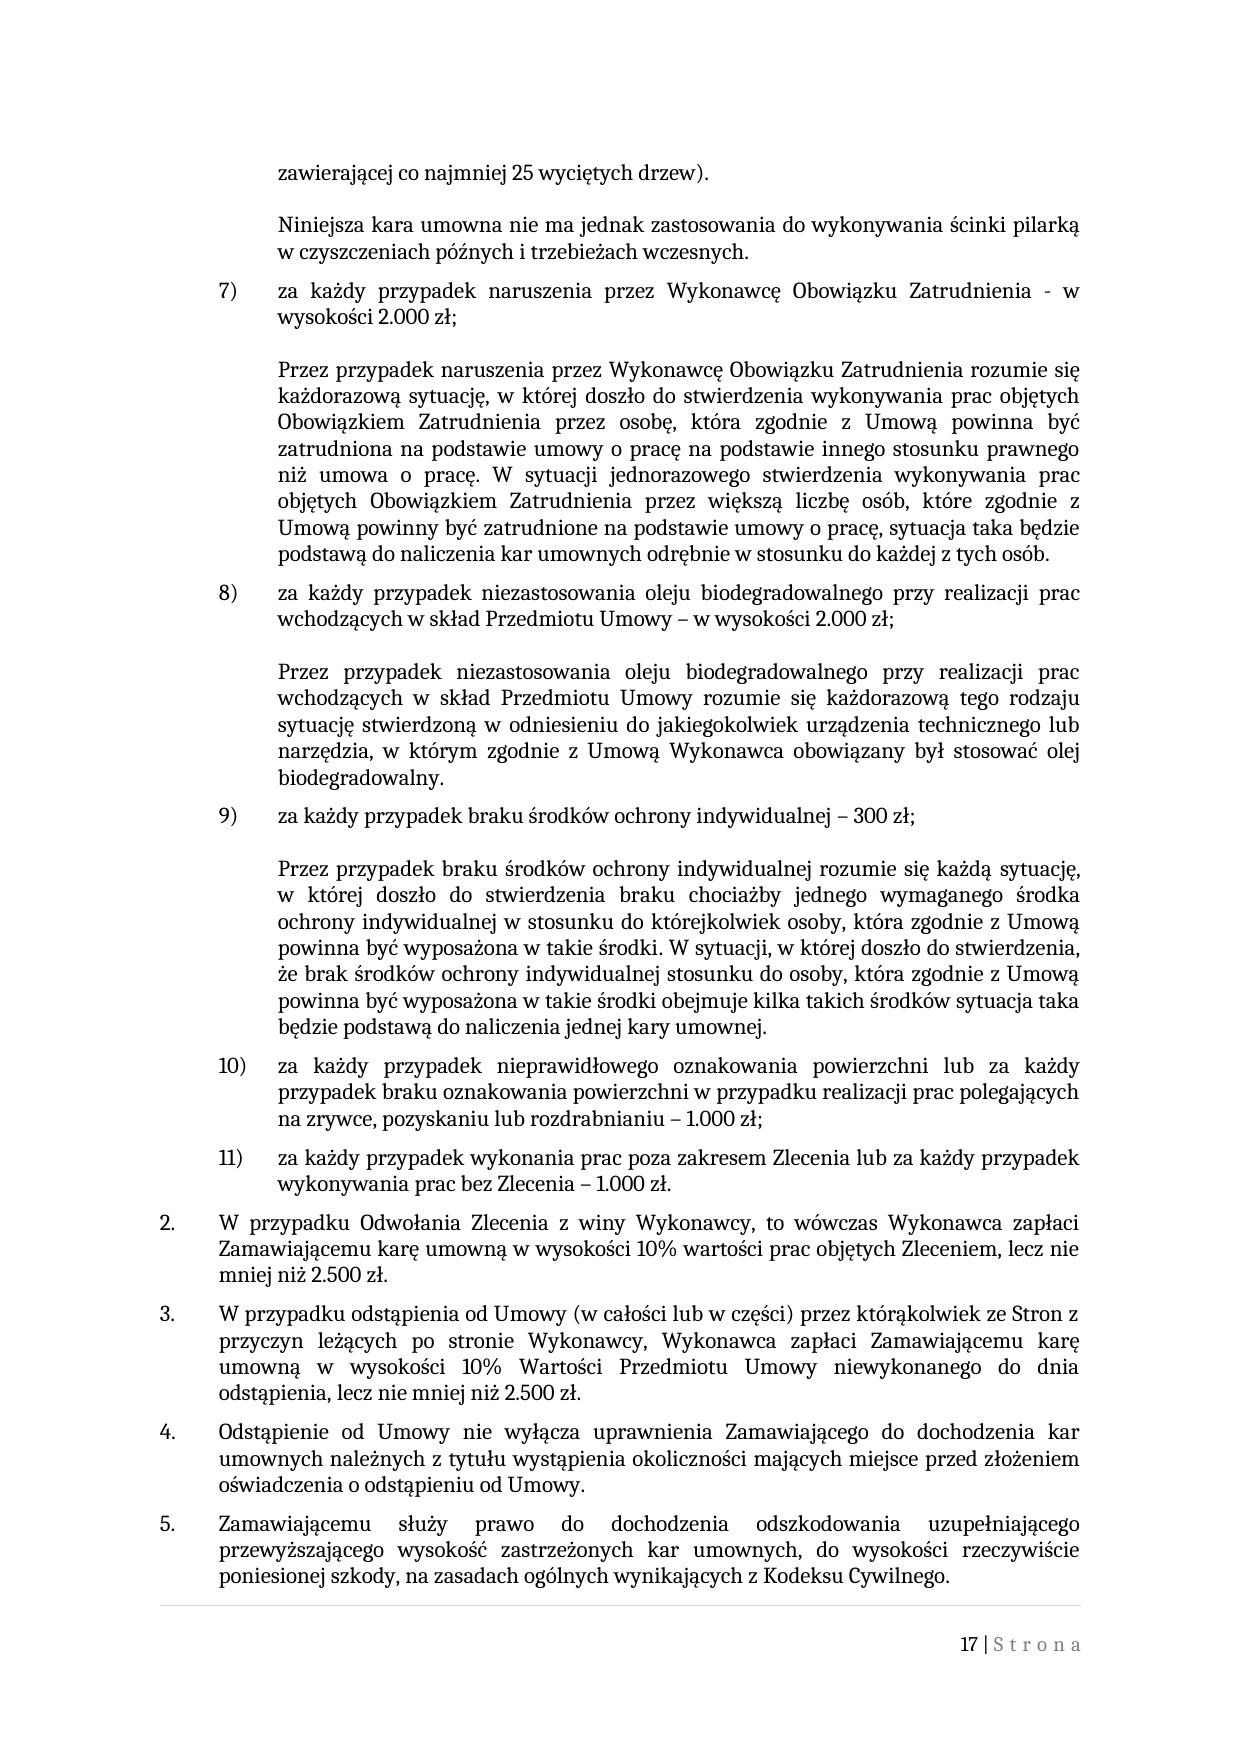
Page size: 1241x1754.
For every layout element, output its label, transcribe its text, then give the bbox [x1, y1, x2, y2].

list za każdy przypadek niezastosowania oleju biodegradowalnego przy realizacji prac wchodzących w skład Przedmiotu Umowy – w wysokości 2.000 zł; Przez przypadek niezastosowania oleju biodegradowalnego przy realizacji prac wchodzących w skład Przedmiotu Umowy rozumie się każdorazową tego rodzaju sytuację stwierdzoną w odniesieniu do jakiegokolwiek urządzenia technicznego lub narzędzia, w którym zgodnie z Umową Wykonawca obowiązany był stosować olej biodegradowalny. [218, 580, 1081, 791]
text 3. W przypadku odstąpienia od Umowy (w całości lub w części) przez którąkolwiek ze Stron z przyczyn leżących po stronie Wykonawcy, Wykonawca zapłaci Zamawiającemu karę umowną w wysokości 10% Wartości Przedmiotu Umowy niewykonanego do dnia odstąpienia, lecz nie mniej niż 2.500 zł. [159, 1301, 1081, 1407]
list za każdy przypadek nieprawidłowego oznakowania powierzchni lub za każdy przypadek braku oznakowania powierzchni w przypadku realizacji prac polegających na zrywce, pozyskaniu lub rozdrabnianiu – 1.000 zł; [218, 1053, 1081, 1132]
text 2. W przypadku Odwołania Zlecenia z winy Wykonawcy, to wówczas Wykonawca zapłaci Zamawiającemu karę umowną w wysokości 10% wartości prac objętych Zleceniem, lecz nie mniej niż 2.500 zł. [159, 1209, 1081, 1289]
list za każdy przypadek braku środków ochrony indywidualnej – 300 zł; Przez przypadek braku środków ochrony indywidualnej rozumie się każdą sytuację, w której doszło do stwierdzenia braku chociażby jednego wymaganego środka ochrony indywidualnej w stosunku do którejkolwiek osoby, która zgodnie z Umową powinna być wyposażona w takie środki. W sytuacji, w której doszło do stwierdzenia, że brak środków ochrony indywidualnej stosunku do osoby, która zgodnie z Umową powinna być wyposażona w takie środki obejmuje kilka takich środków sytuacja taka będzie podstawą do naliczenia jednej kary umownej. [218, 803, 1081, 1040]
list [218, 159, 1081, 265]
text 4. Odstąpienie od Umowy nie wyłącza uprawnienia Zamawiającego do dochodzenia kar umownych należnych z tytułu wystąpienia okoliczności mających miejsce przed złożeniem oświadczenia o odstąpieniu od Umowy. [159, 1419, 1081, 1498]
list za każdy przypadek naruszenia przez Wykonawcę Obowiązku Zatrudnienia - w wysokości 2.000 zł; Przez przypadek naruszenia przez Wykonawcę Obowiązku Zatrudnienia rozumie się każdorazową sytuację, w której doszło do stwierdzenia wykonywania prac objętych Obowiązkiem Zatrudnienia przez osobę, która zgodnie z Umową powinna być zatrudniona na podstawie umowy o pracę na podstawie innego stosunku prawnego niż umowa o pracę. W sytuacji jednorazowego stwierdzenia wykonywania prac objętych Obowiązkiem Zatrudnienia przez większą liczbę osób, które zgodnie z Umową powinny być zatrudnione na podstawie umowy o pracę, sytuacja taka będzie podstawą do naliczenia kar umownych odrębnie w stosunku do każdej z tych osób. [218, 277, 1081, 567]
list za każdy przypadek wykonania prac poza zakresem Zlecenia lub za każdy przypadek wykonywania prac bez Zlecenia – 1.000 zł. [218, 1144, 1081, 1197]
text 5. Zamawiającemu służy prawo do dochodzenia odszkodowania uzupełniającego przewyższającego wysokość zastrzeżonych kar umownych, do wysokości rzeczywiście poniesionej szkody, na zasadach ogólnych wynikających z Kodeksu Cywilnego. [159, 1511, 1081, 1590]
